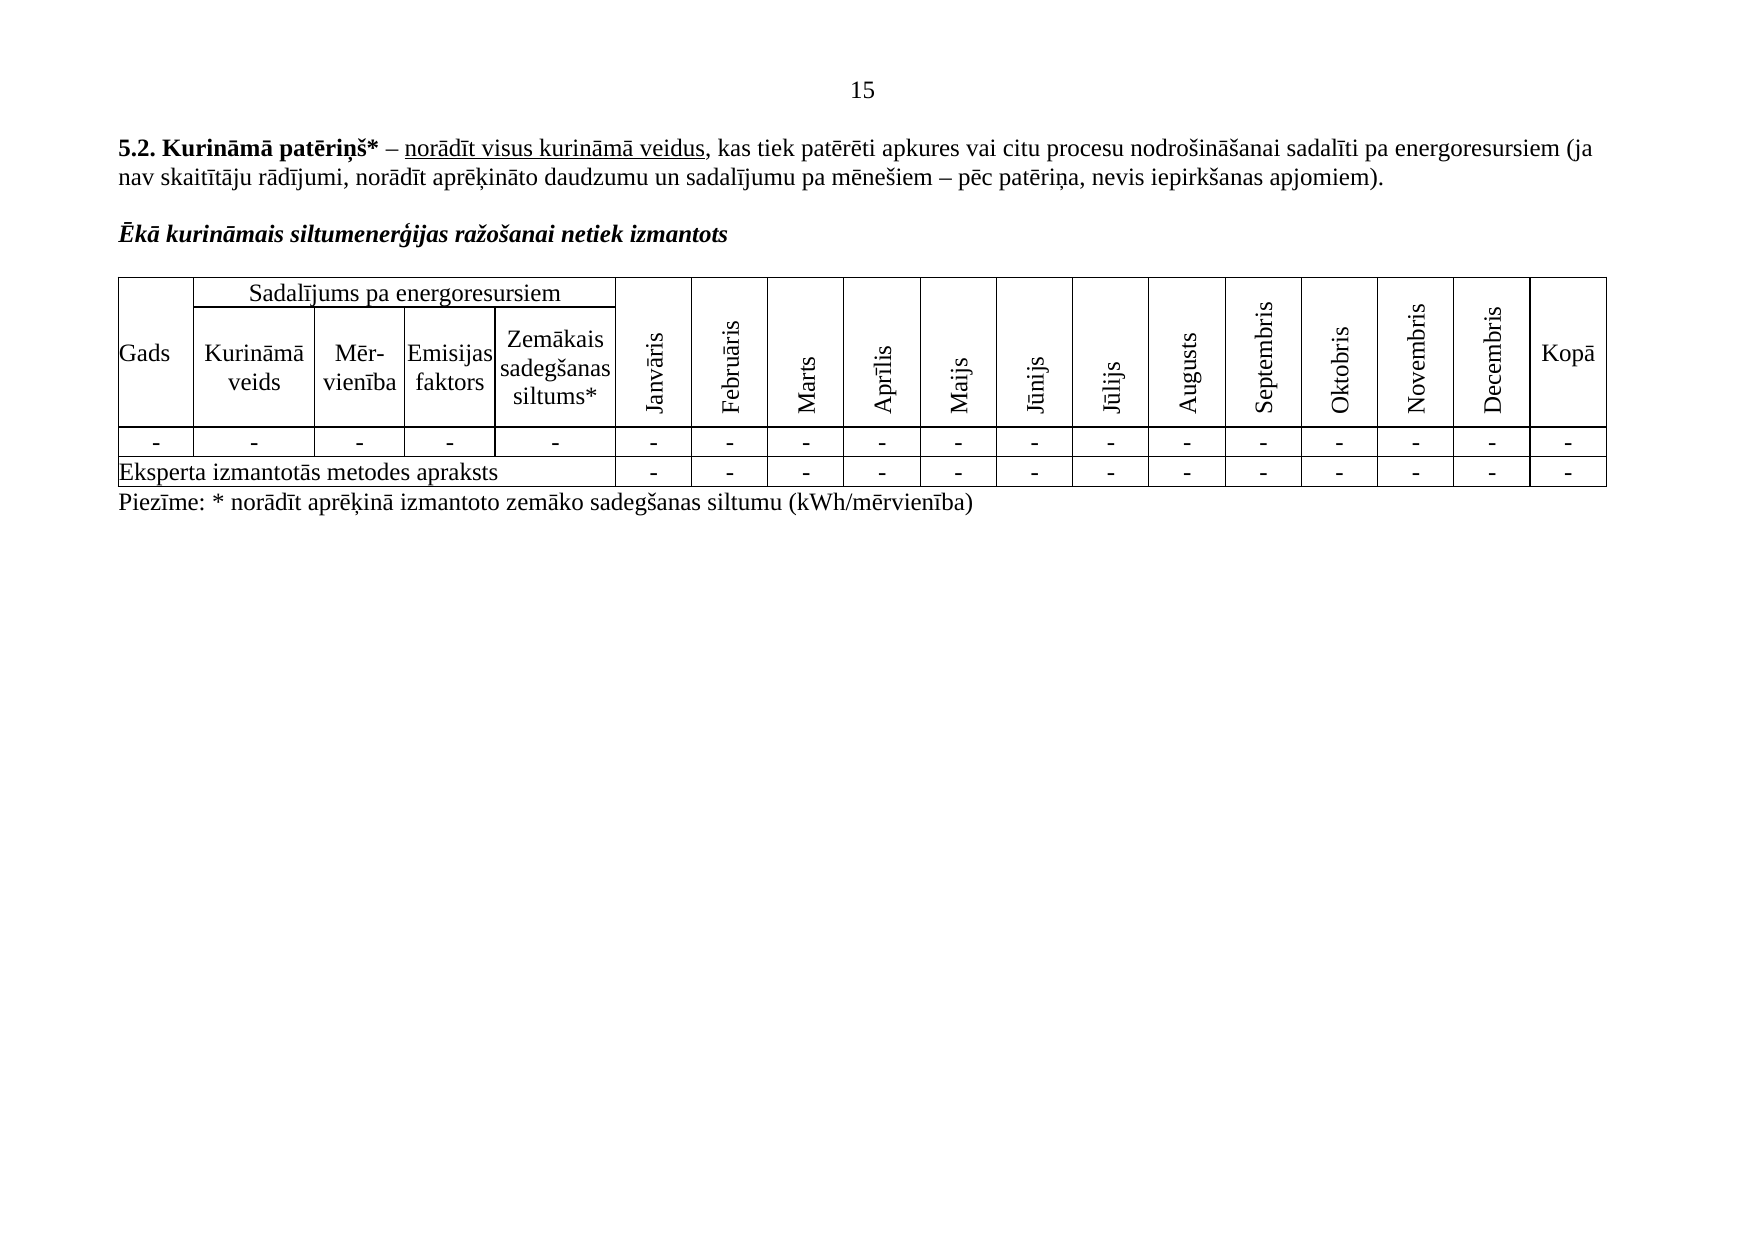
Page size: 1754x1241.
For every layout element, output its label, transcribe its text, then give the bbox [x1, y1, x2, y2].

table_cell - [1226, 428, 1301, 456]
table_cell - [1454, 428, 1529, 456]
table_cell - [1378, 457, 1453, 486]
table_cell - [119, 428, 193, 456]
table_cell - [1531, 428, 1606, 456]
table_cell - [844, 457, 920, 486]
table_cell - [844, 428, 920, 456]
table_cell - [1378, 428, 1453, 456]
table_header Septembris [1226, 278, 1301, 426]
table_header Februāris [692, 278, 767, 426]
table_cell - [997, 457, 1072, 486]
table_cell - [921, 457, 996, 486]
table_cell - [1073, 457, 1148, 486]
table_cell - [405, 428, 494, 456]
table_cell - [692, 457, 767, 486]
text Ēkā kurināmais siltumenerģijas ražošanai netiek izmantots [118, 219, 1606, 248]
table_header Aprīlis [844, 278, 920, 426]
table_cell - [1226, 457, 1301, 486]
table_cell - [692, 428, 767, 456]
table_header Maijs [921, 278, 996, 426]
table_header Kopā [1531, 278, 1606, 426]
text 5.2. Kurināmā patēriņš* – norādīt visus kurināmā veidus, kas tiek patērēti apkures vai citu procesu nodrošināšanai sadalīti pa energoresursiem (ja nav skaitītāju rādījumi, norādīt aprēķināto daudzumu un sadalījumu pa mēnešiem – pēc patēriņa, nevis iepirkšanas apjomiem). [118, 133, 1606, 190]
table_header Sadalījums pa energoresursiem [194, 278, 615, 306]
table_cell - [921, 428, 996, 456]
table_cell - [1454, 457, 1529, 486]
table_cell - [496, 428, 615, 456]
table_header Marts [768, 278, 843, 426]
table_cell - [194, 428, 314, 456]
table_header Decembris [1454, 278, 1529, 426]
table_header Jūlijs [1073, 278, 1148, 426]
text Piezīme: * norādīt aprēķinā izmantoto zemāko sadegšanas siltumu (kWh/mērvienība) [118, 487, 1606, 516]
table_cell - [315, 428, 404, 456]
table_header Janvāris [616, 278, 691, 426]
table_header Jūnijs [997, 278, 1072, 426]
table_header Oktobris [1302, 278, 1377, 426]
table_header Gads [119, 278, 193, 426]
table_cell - [616, 428, 691, 456]
table_cell Eksperta izmantotās metodes apraksts [119, 457, 615, 486]
table_cell - [1302, 428, 1377, 456]
table_cell - [1149, 457, 1225, 486]
table_cell - [1302, 457, 1377, 486]
table_cell - [997, 428, 1072, 456]
table_cell Zemākais sadegšanas siltums* [496, 308, 615, 426]
table_cell - [1531, 457, 1606, 486]
table_cell - [1073, 428, 1148, 456]
table_cell - [768, 428, 843, 456]
table_cell Kurināmā veids [194, 308, 314, 426]
table_cell Emisijas faktors [405, 308, 494, 426]
table_header Novembris [1378, 278, 1453, 426]
table_cell - [616, 457, 691, 486]
table_header Augusts [1149, 278, 1225, 426]
table_cell Mēr-vienība [315, 308, 404, 426]
table_cell - [1149, 428, 1225, 456]
table_cell - [768, 457, 843, 486]
